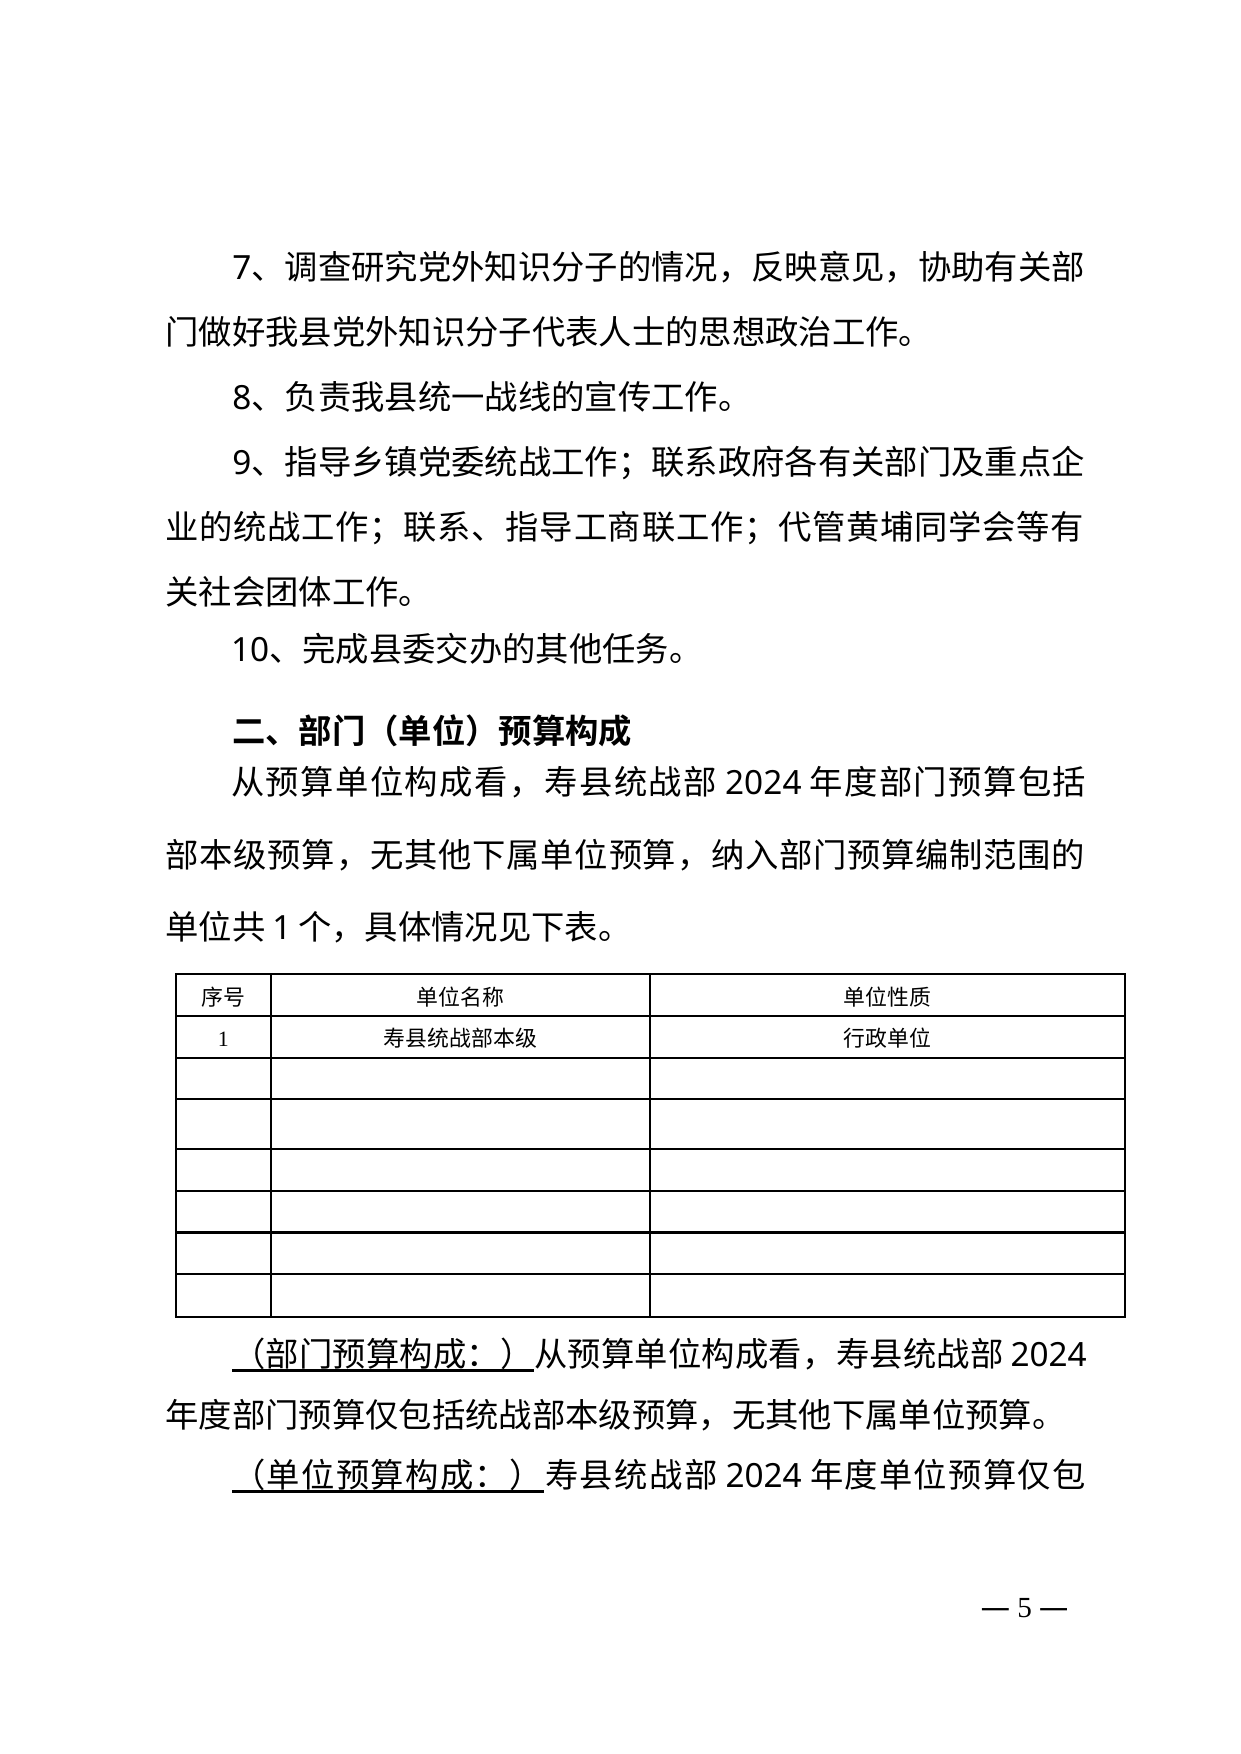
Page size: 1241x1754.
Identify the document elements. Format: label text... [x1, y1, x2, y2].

table_cell 行政单位 [651, 1017, 1124, 1057]
table_cell [177, 1275, 270, 1316]
table_cell [177, 1192, 270, 1231]
table_header 序号 [177, 975, 270, 1015]
table_cell 1 [177, 1017, 270, 1057]
table_cell [651, 1234, 1124, 1273]
table_cell [272, 1059, 649, 1098]
text 9、指导乡镇党委统战工作；联系政府各有关部门及重点企业的统战工作；联系、指导工商联工作；代管黄埔同学会等有关社会团体工作。 [165, 428, 1087, 623]
table_cell [177, 1234, 270, 1273]
table_cell [272, 1192, 649, 1231]
text 二、部门（单位）预算构成 [165, 695, 1087, 756]
table_cell [272, 1150, 649, 1190]
table_cell [177, 1150, 270, 1190]
table_cell 寿县统战部本级 [272, 1017, 649, 1057]
text 从预算单位构成看，寿县统战部2024年度部门预算包括部本级预算，无其他下属单位预算，纳入部门预算编制范围的单位共1个，具体情况见下表。 [165, 756, 1087, 949]
table_cell [272, 1100, 649, 1148]
table_cell [651, 1275, 1124, 1316]
table_cell [651, 1192, 1124, 1231]
text 10、完成县委交办的其他任务。 [165, 623, 1087, 671]
table_cell [272, 1234, 649, 1273]
table_cell [177, 1100, 270, 1148]
text （部门预算构成：）从预算单位构成看，寿县统战部2024年度部门预算仅包括统战部本级预算，无其他下属单位预算。 [165, 1318, 1087, 1439]
table_header 单位性质 [651, 975, 1124, 1015]
table_cell [651, 1059, 1124, 1098]
text 7、调查研究党外知识分子的情况，反映意见，协助有关部门做好我县党外知识分子代表人士的思想政治工作。 [165, 233, 1087, 363]
table_cell [651, 1100, 1124, 1148]
table_header 单位名称 [272, 975, 649, 1015]
text 8、负责我县统一战线的宣传工作。 [165, 363, 1087, 428]
table_cell [177, 1059, 270, 1098]
table_cell [272, 1275, 649, 1316]
table_cell [651, 1150, 1124, 1190]
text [165, 1439, 1087, 1499]
